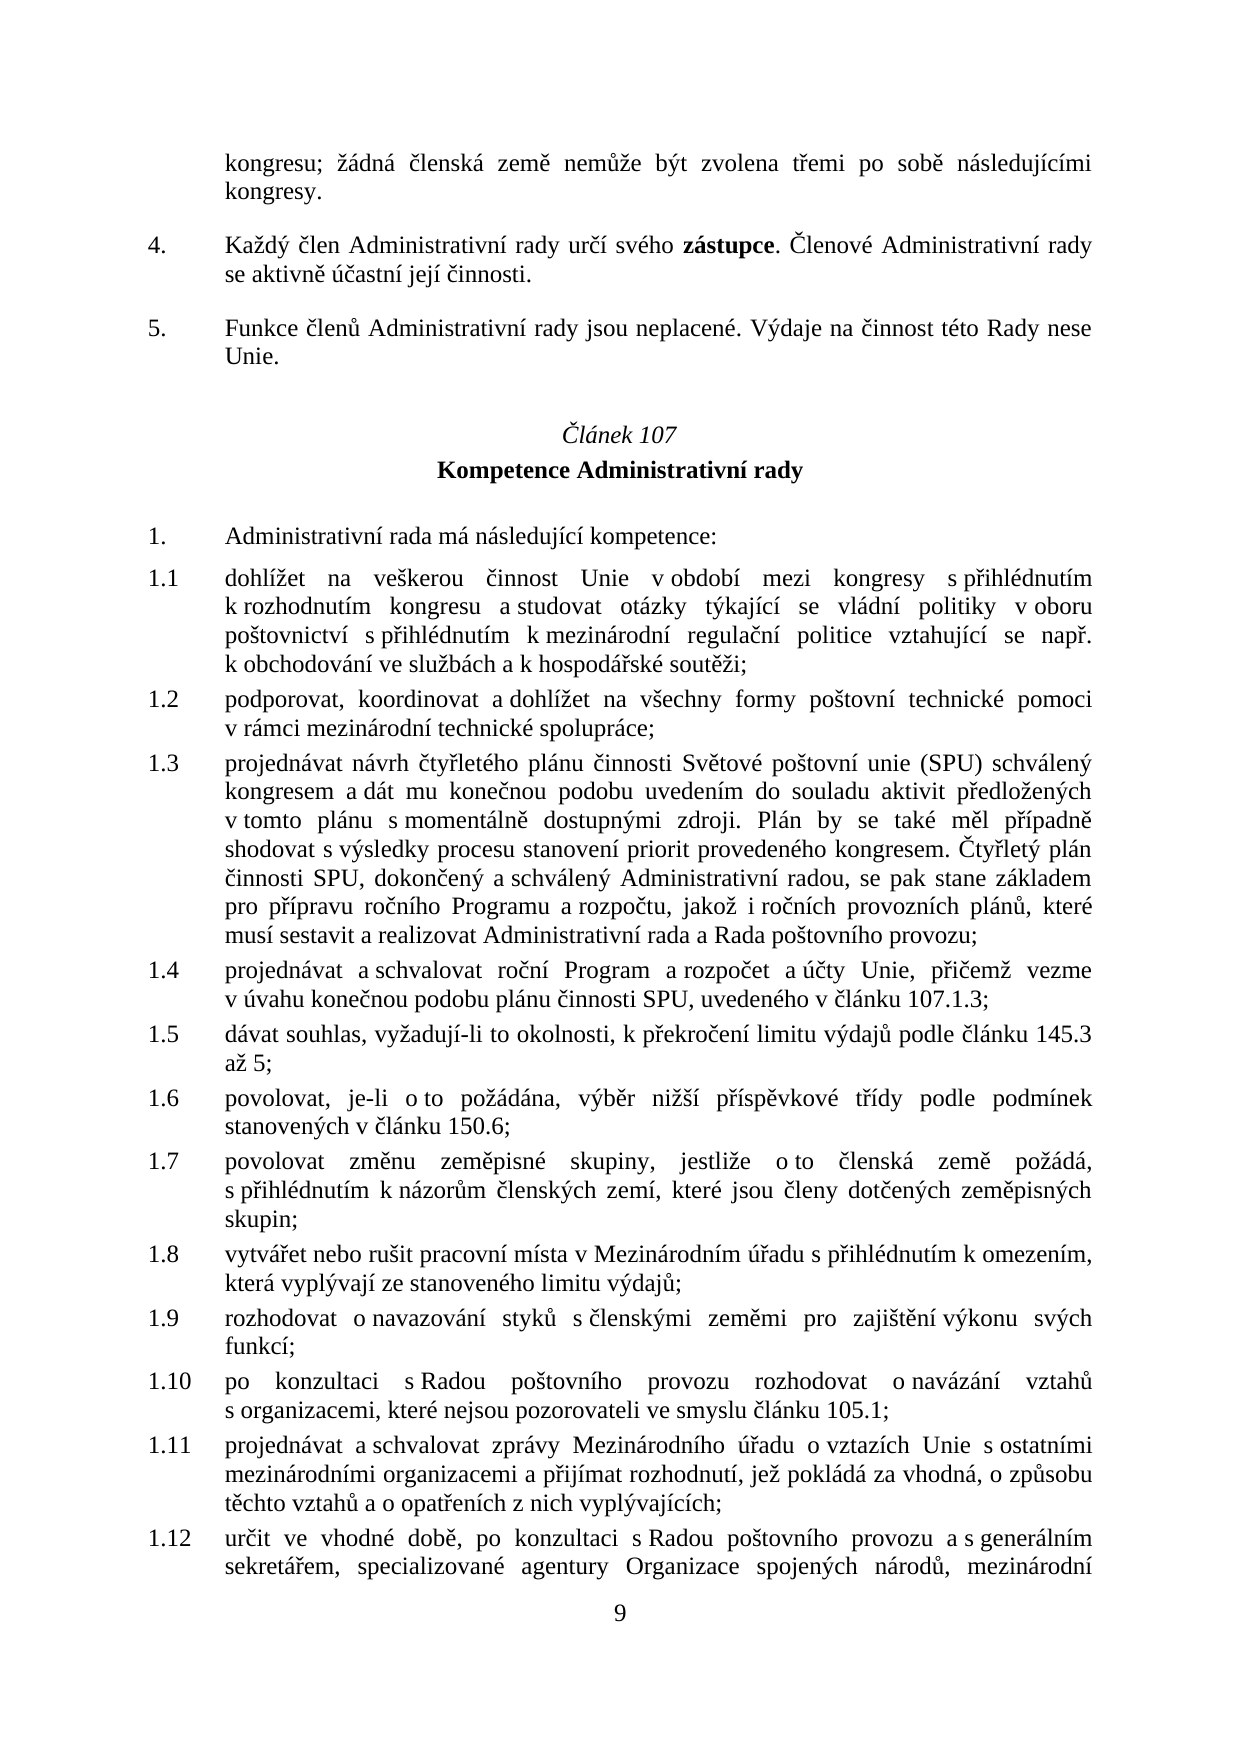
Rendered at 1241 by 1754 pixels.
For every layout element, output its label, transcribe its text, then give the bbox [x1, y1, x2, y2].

text 1.3 projednávat návrh čtyřletého plánu činnosti Světové poštovní unie (SPU) schválený kongresem a dát mu konečnou podobu uvedením do souladu aktivit předložených v tomto plánu s momentálně dostupnými zdroji. Plán by se také měl případně shodovat s výsledky procesu stanovení priorit provedeného kongresem. Čtyřletý plán činnosti SPU, dokončený a schválený Administrativní radou, se pak stane základem pro přípravu ročního Programu a rozpočtu, jakož i ročních provozních plánů, které musí sestavit a realizovat Administrativní rada a Rada poštovního provozu; [148, 748, 1092, 949]
text 1.7 povolovat změnu zeměpisné skupiny, jestliže o to členská země požádá, s přihlédnutím k názorům členských zemí, které jsou členy dotčených zeměpisných skupin [148, 1146, 1092, 1233]
text Kompetence Administrativní rady [148, 455, 1092, 484]
text 1.5 dávat souhlas, vyžadují-li to okolnosti, k překročení limitu výdajů podle článku 145.3 až 5; [148, 1019, 1092, 1076]
text 1.2 podporovat, koordinovat a dohlížet na všechny formy poštovní technické pomoci v rámci mezinárodní technické spolupráce [148, 684, 1092, 741]
list Administrativní rada má následující kompetence: [148, 521, 1092, 550]
text 1.11 projednávat a schvalovat zprávy Mezinárodního úřadu o vztazích Unie s ostatními mezinárodními organizacemi a přijímat rozhodnutí, jež pokládá za vhodná, o způsobu těchto vztahů a o opatřeních z nich vyplývajících [148, 1430, 1092, 1516]
text 1.8 vytvářet nebo rušit pracovní místa v Mezinárodním úřadu s přihlédnutím k omezením, která vyplývají ze stanoveného limitu výdajů [148, 1239, 1092, 1296]
text 1.10 po konzultaci s Radou poštovního provozu rozhodovat o navázání vztahů s organizacemi, které nejsou pozorovateli ve smyslu článku 105.1; [148, 1366, 1092, 1424]
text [148, 1523, 1092, 1580]
text 1.6 povolovat, je-li o to požádána, výběr nižší příspěvkové třídy podle podmínek stanovených v článku 150.6 [148, 1083, 1092, 1140]
text 1.4 projednávat a schvalovat roční Program a rozpočet a účty Unie, přičemž vezme v úvahu konečnou podobu plánu činnosti SPU, uvedeného v článku 107.1.3 [148, 955, 1092, 1013]
text 1.9 rozhodovat o navazování styků s členskými zeměmi pro zajištění výkonu svých funkcí [148, 1303, 1092, 1360]
list Každý člen Administrativní rady určí svého zástupce. Členové Administrativní rady se aktivně účastní její činnosti. [148, 230, 1092, 288]
list Funkce členů Administrativní rady jsou neplacené. Výdaje na činnost této Rady nese Unie. [148, 313, 1092, 370]
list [148, 148, 1092, 205]
text Článek 107 [148, 420, 1092, 449]
text 1.1 dohlížet na veškerou činnost Unie v období mezi kongresy s přihlédnutím k rozhodnutím kongresu a studovat otázky týkající se vládní politiky v oboru poštovnictví s přihlédnutím k mezinárodní regulační politice vztahující se např. k obchodování ve službách a k hospodářské soutěži [148, 563, 1092, 678]
